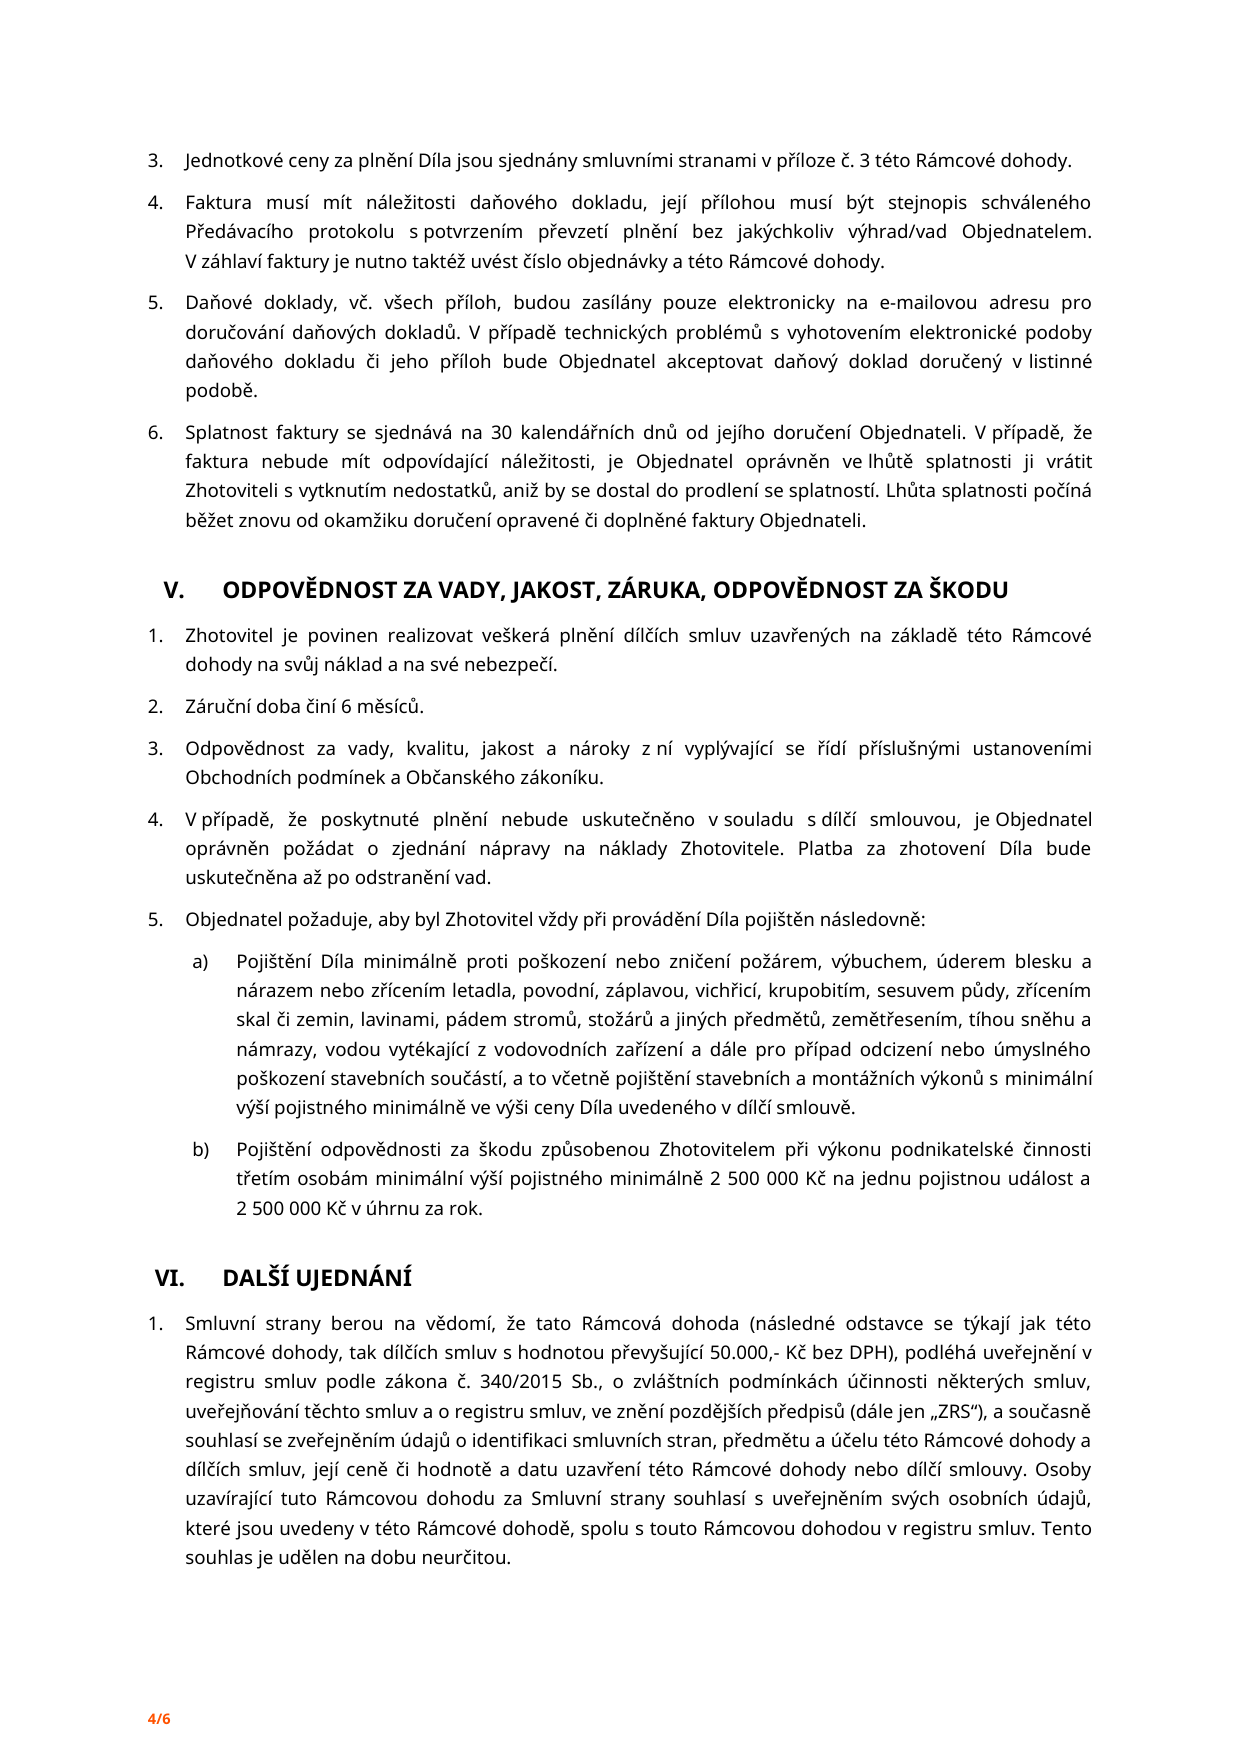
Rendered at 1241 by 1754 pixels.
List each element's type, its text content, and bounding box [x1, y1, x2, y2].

list Jednotkové ceny za plnění Díla jsou sjednány smluvními stranami v příloze č. 3 této Rámcové dohody. [148, 148, 1093, 173]
list Objednatel požaduje, aby byl Zhotovitel vždy při provádění Díla pojištěn následovně: [148, 906, 1093, 932]
list ODPOVĚDNOST ZA VADY, JAKOST, ZÁRUKA, ODPOVĚDNOST ZA ŠKODU [185, 574, 1093, 605]
list Zhotovitel je povinen realizovat veškerá plnění dílčích smluv uzavřených na základě této Rámcové dohody na svůj náklad a na své nebezpečí. [148, 622, 1093, 677]
list Odpovědnost za vady, kvalitu, jakost a nároky z ní vyplývající se řídí příslušnými ustanoveními Obchodních podmínek a Občanského zákoníku. [148, 735, 1093, 790]
list Daňové doklady, vč. všech příloh, budou zasílány pouze elektronicky na e-mailovou adresu pro doručování daňových dokladů. V případě technických problémů s vyhotovením elektronické podoby daňového dokladu či jeho příloh bude Objednatel akceptovat daňový doklad doručený v listinné podobě. [148, 290, 1093, 403]
list V případě, že poskytnuté plnění nebude uskutečněno v souladu s dílčí smlouvou, je Objednatel oprávněn požádat o zjednání nápravy na náklady Zhotovitele. Platba za zhotovení Díla bude uskutečněna až po odstranění vad. [148, 806, 1093, 890]
list DALŠÍ UJEDNÁNÍ [185, 1262, 1093, 1293]
list Záruční doba činí 6 měsíců. [148, 693, 1093, 719]
list Pojištění odpovědnosti za škodu způsobenou Zhotovitelem při výkonu podnikatelské činnosti třetím osobám minimální výší pojistného minimálně 2 500 000 Kč na jednu pojistnou událost a 2 500 000 Kč v úhrnu za rok. [192, 1136, 1093, 1220]
list Pojištění Díla minimálně proti poškození nebo zničení požárem, výbuchem, úderem blesku a nárazem nebo zřícením letadla, povodní, záplavou, vichřicí, krupobitím, sesuvem půdy, zřícením skal či zemin, lavinami, pádem stromů, stožárů a jiných předmětů, zemětřesením, tíhou sněhu a námrazy, vodou vytékající z vodovodních zařízení a dále pro případ odcizení nebo úmyslného poškození stavebních součástí, a to včetně pojištění stavebních a montážních výkonů s minimální výší pojistného minimálně ve výši ceny Díla uvedeného v dílčí smlouvě. [192, 948, 1093, 1120]
list Smluvní strany berou na vědomí, že tato Rámcová dohoda (následné odstavce se týkají jak této Rámcové dohody, tak dílčích smluv s hodnotou převyšující 50.000,- Kč bez DPH), podléhá uveřejnění v registru smluv podle zákona č. 340/2015 Sb., o zvláštních podmínkách účinnosti některých smluv, uveřejňování těchto smluv a o registru smluv, ve znění pozdějších předpisů (dále jen „ZRS“), a současně souhlasí se zveřejněním údajů o identifikaci smluvních stran, předmětu a účelu této Rámcové dohody a dílčích smluv, její ceně či hodnotě a datu uzavření této Rámcové dohody nebo dílčí smlouvy. Osoby uzavírající tuto Rámcovou dohodu za Smluvní strany souhlasí s uveřejněním svých osobních údajů, které jsou uvedeny v této Rámcové dohodě, spolu s touto Rámcovou dohodou v registru smluv. Tento souhlas je udělen na dobu neurčitou. [148, 1310, 1093, 1570]
list Faktura musí mít náležitosti daňového dokladu, její přílohou musí být stejnopis schváleného Předávacího protokolu s potvrzením převzetí plnění bez jakýchkoliv výhrad/vad Objednatelem. V záhlaví faktury je nutno taktéž uvést číslo objednávky a této Rámcové dohody. [148, 189, 1093, 273]
list Splatnost faktury se sjednává na 30 kalendářních dnů od jejího doručení Objednateli. V případě, že faktura nebude mít odpovídající náležitosti, je Objednatel oprávněn ve lhůtě splatnosti ji vrátit Zhotoviteli s vytknutím nedostatků, aniž by se dostal do prodlení se splatností. Lhůta splatnosti počíná běžet znovu od okamžiku doručení opravené či doplněné faktury Objednateli. [148, 419, 1093, 533]
